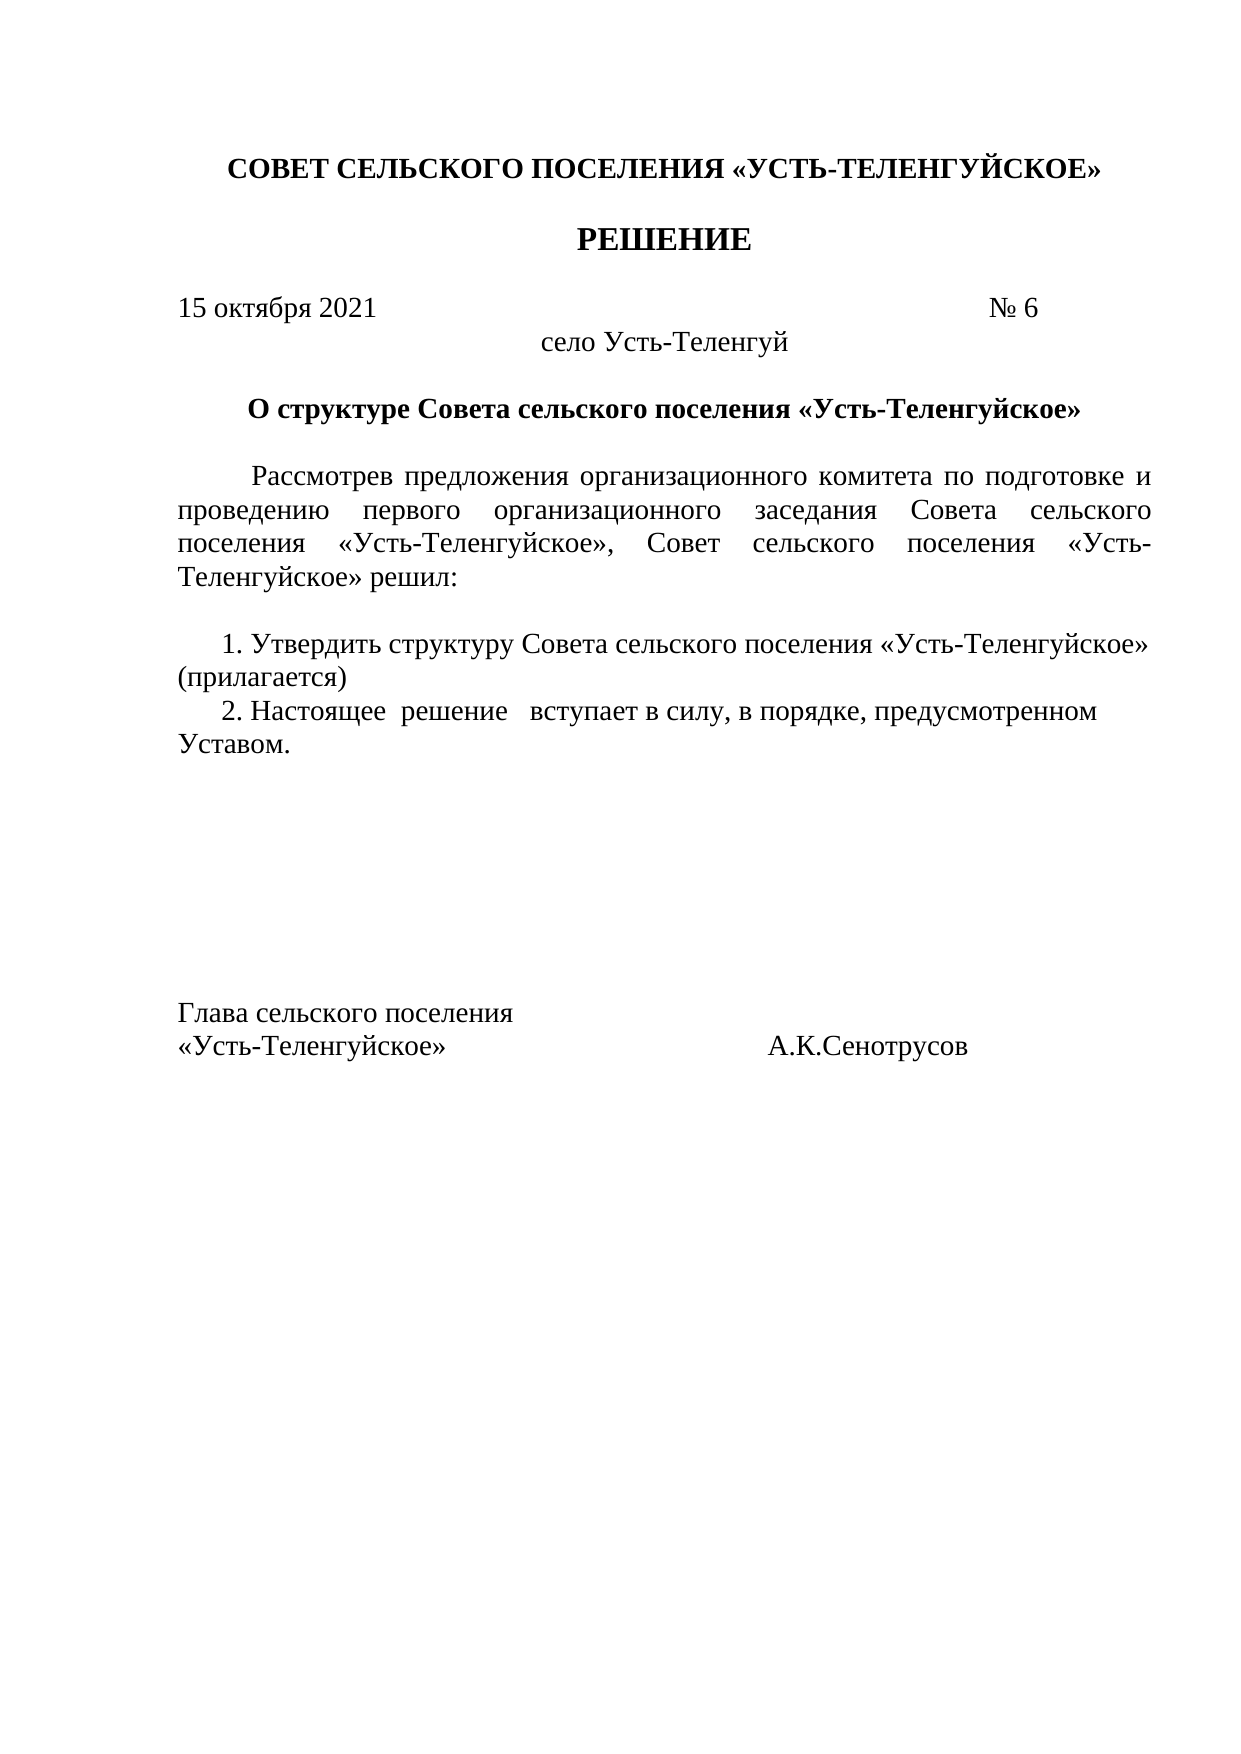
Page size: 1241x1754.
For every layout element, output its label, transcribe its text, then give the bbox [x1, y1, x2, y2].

text 2. Настоящее решение вступает в силу, в порядке, предусмотренном Уставом. [177, 693, 1152, 760]
text Глава сельского поселения [177, 995, 1152, 1028]
text О структуре Совета сельского поселения «Усть-Теленгуйское» [177, 391, 1152, 425]
text СОВЕТ СЕЛЬСКОГО ПОСЕЛЕНИЯ «УСТЬ-ТЕЛЕНГУЙСКОЕ» [177, 152, 1152, 185]
text 1. Утвердить структуру Совета сельского поселения «Усть-Теленгуйское» (прилагается) [177, 626, 1152, 693]
text Рассмотрев предложения организационного комитета по подготовке и проведению первого организационного заседания Совета сельского поселения «Усть-Теленгуйское», Совет сельского поселения «Усть-Теленгуйское» решил: [177, 458, 1152, 592]
text 15 октября 2021 № 6 [177, 291, 1152, 324]
text село Усть-Теленгуй [177, 324, 1152, 358]
text РЕШЕНИЕ [177, 219, 1152, 257]
text «Усть-Теленгуйское» А.К.Сенотрусов [177, 1028, 1152, 1062]
